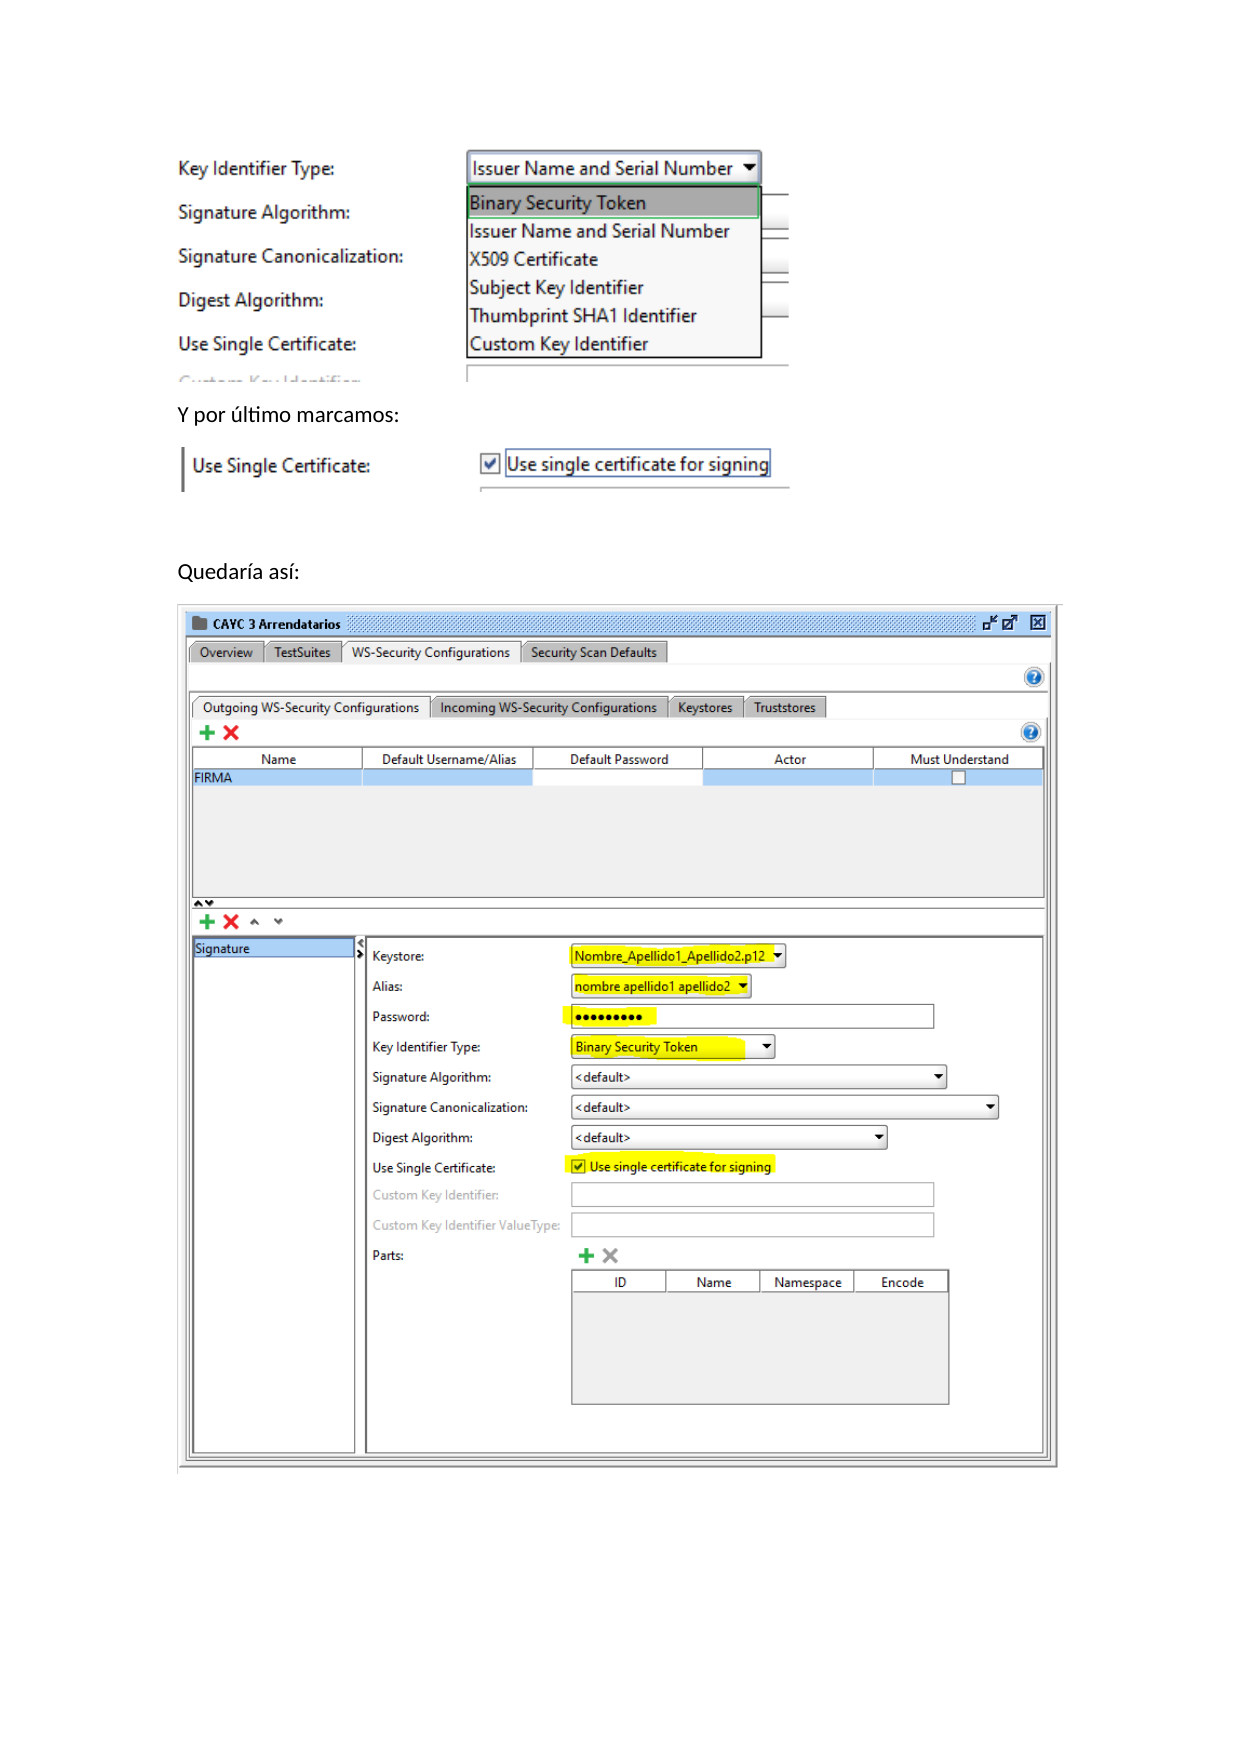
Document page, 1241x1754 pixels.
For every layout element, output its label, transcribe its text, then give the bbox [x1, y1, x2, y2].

picture [177, 447, 790, 492]
text Y por último marcamos: [177, 401, 1063, 428]
picture [177, 147, 789, 382]
text Quedaría así: [177, 557, 1063, 585]
picture [177, 603, 1063, 1474]
